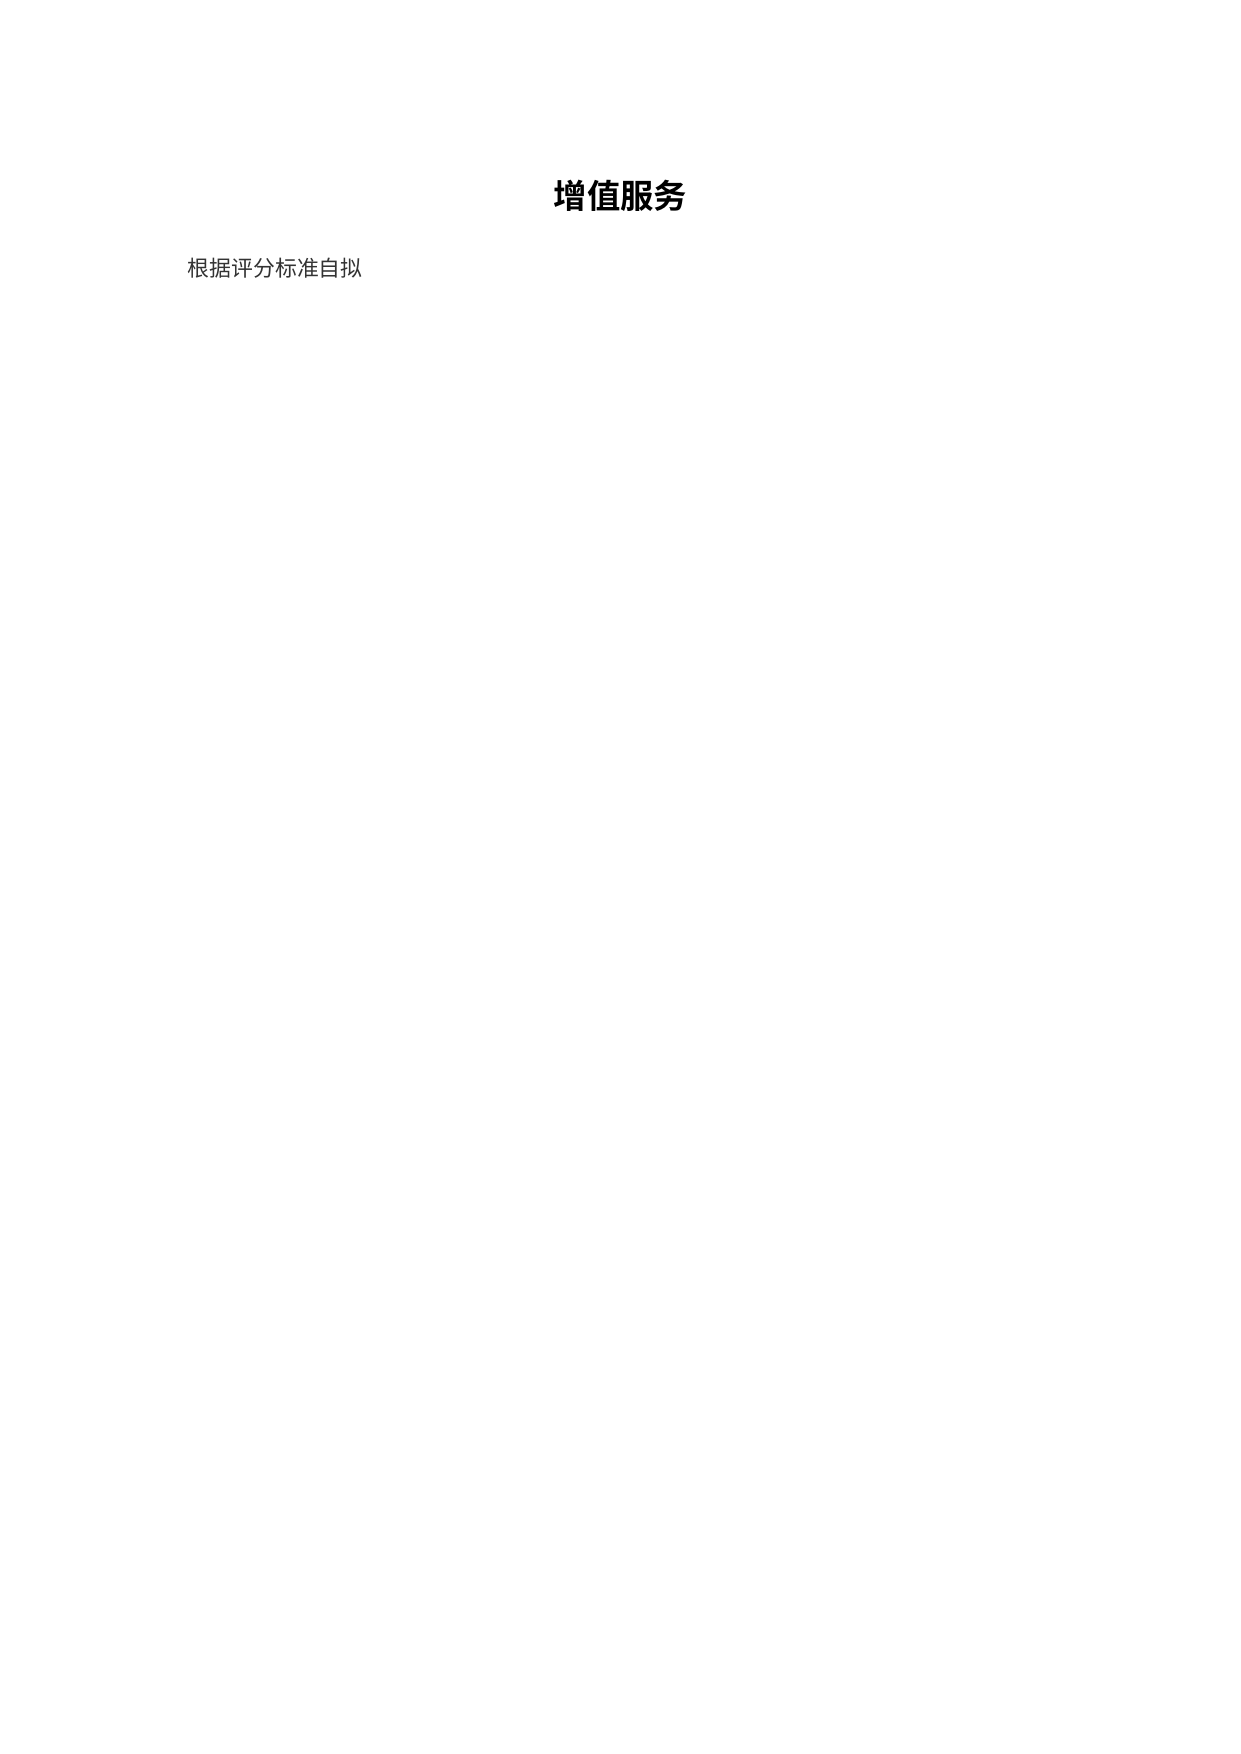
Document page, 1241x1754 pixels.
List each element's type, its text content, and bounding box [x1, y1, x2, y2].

text 根据评分标准自拟 [187, 251, 1053, 283]
text 增值服务 [187, 162, 1053, 227]
